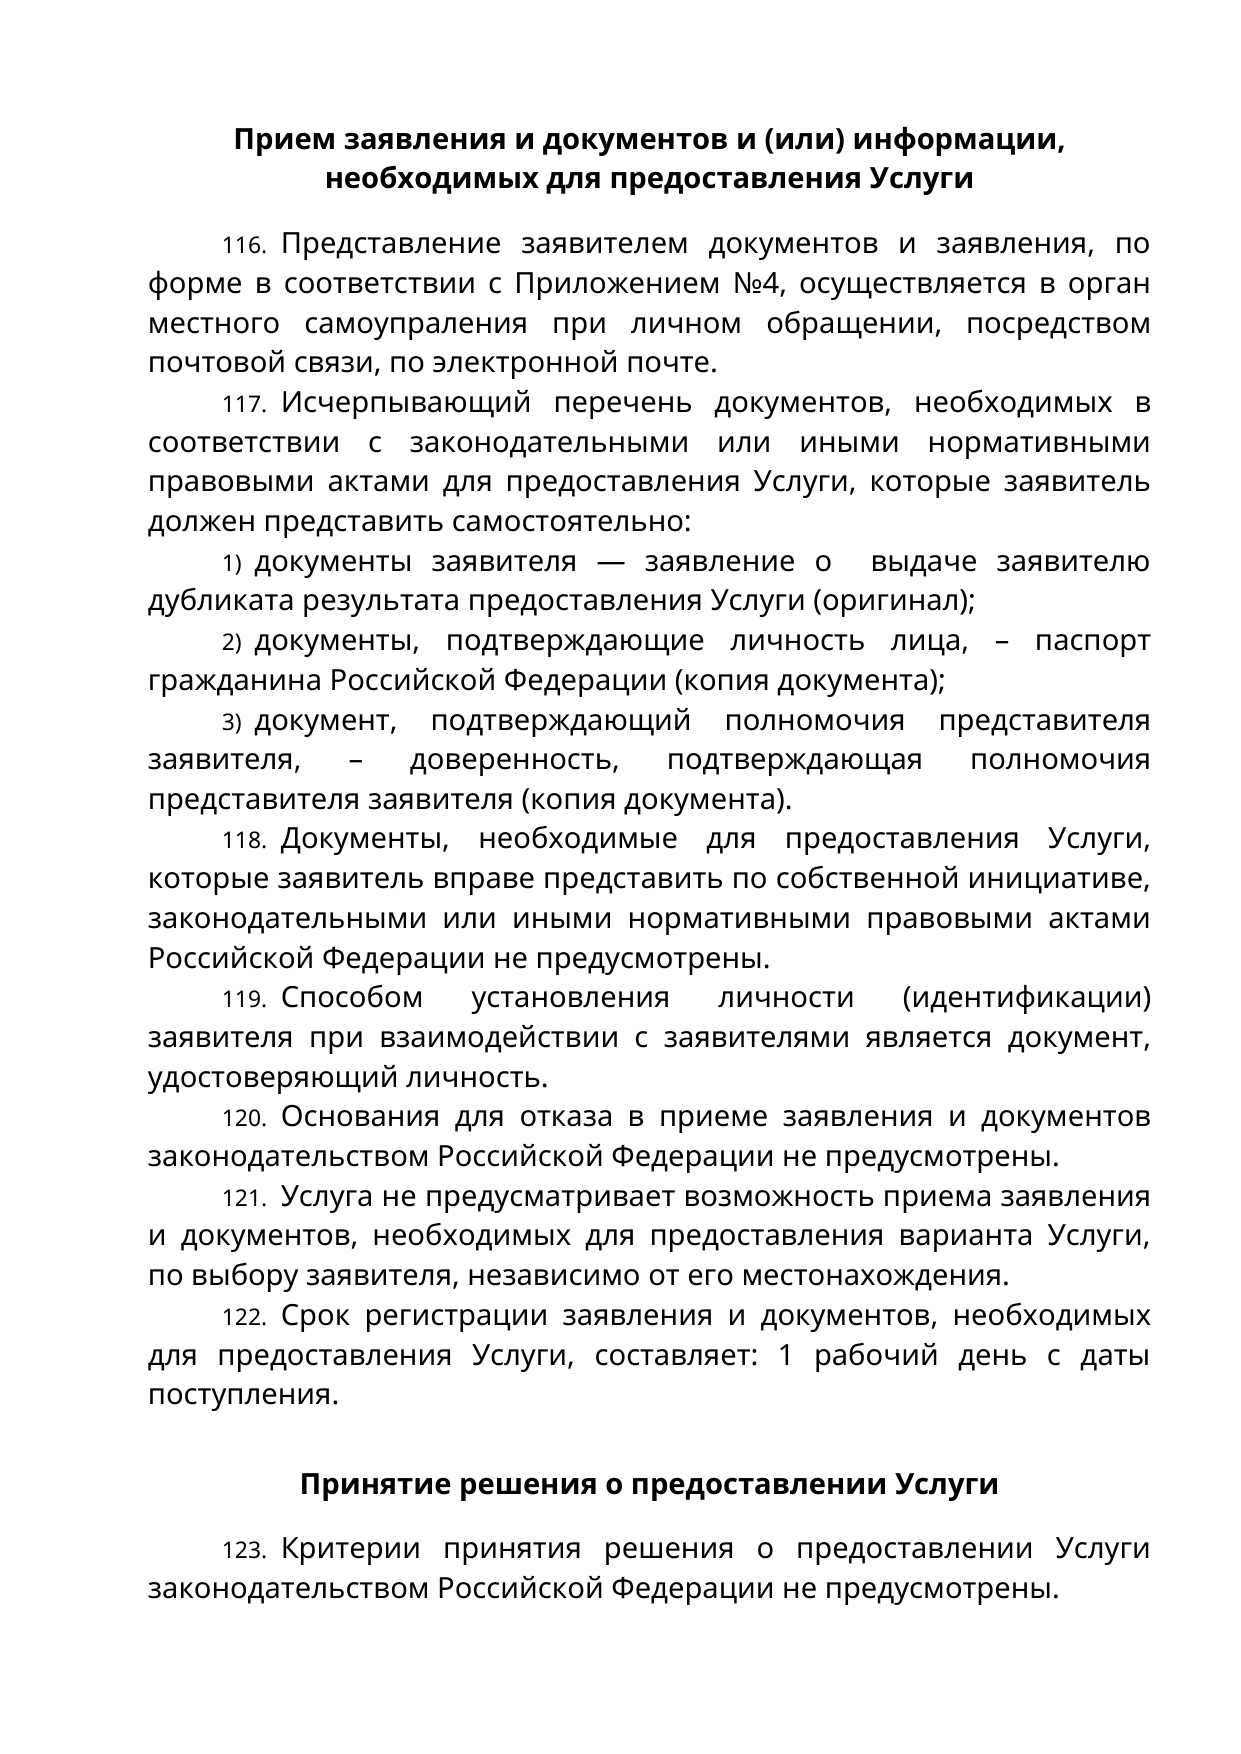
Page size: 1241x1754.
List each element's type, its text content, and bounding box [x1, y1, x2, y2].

list Способом установления личности (идентификации) заявителя при взаимодействии с заявителями является документ, удостоверяющий личность. [148, 977, 1152, 1096]
list документы заявителя — заявление о выдаче заявителю дубликата результата предоставления Услуги (оригинал); [148, 540, 1152, 619]
list Срок регистрации заявления и документов, необходимых для предоставления Услуги, составляет: 1 рабочий день с даты поступления. [148, 1294, 1152, 1413]
list документы, подтверждающие личность лица, – паспорт гражданина Российской Федерации (копия документа); [148, 619, 1152, 699]
text Принятие решения о предоставлении Услуги [148, 1463, 1152, 1503]
list Представление заявителем документов и заявления, по форме в соответствии с Приложением №4, осуществляется в орган местного самоупраления при личном обращении, посредством почтовой связи, по электронной почте. [148, 222, 1152, 381]
list документ, подтверждающий полномочия представителя заявителя, – доверенность, подтверждающая полномочия представителя заявителя (копия документа). [148, 699, 1152, 818]
list Исчерпывающий перечень документов, необходимых в соответствии с законодательными или иными нормативными правовыми актами для предоставления Услуги, которые заявитель должен представить самостоятельно: [148, 381, 1152, 540]
list Услуга не предусматривает возможность приема заявления и документов, необходимых для предоставления варианта Услуги, по выбору заявителя, независимо от его местонахождения. [148, 1175, 1152, 1294]
list Основания для отказа в приеме заявления и документов законодательством Российской Федерации не предусмотрены. [148, 1096, 1152, 1175]
text Прием заявления и документов и (или) информации, необходимых для предоставления Услуги [148, 118, 1152, 197]
list Документы, необходимые для предоставления Услуги, которые заявитель вправе представить по собственной инициативе, законодательными или иными нормативными правовыми актами Российской Федерации не предусмотрены. [148, 818, 1152, 977]
list Критерии принятия решения о предоставлении Услуги законодательством Российской Федерации не предусмотрены. [148, 1528, 1152, 1607]
